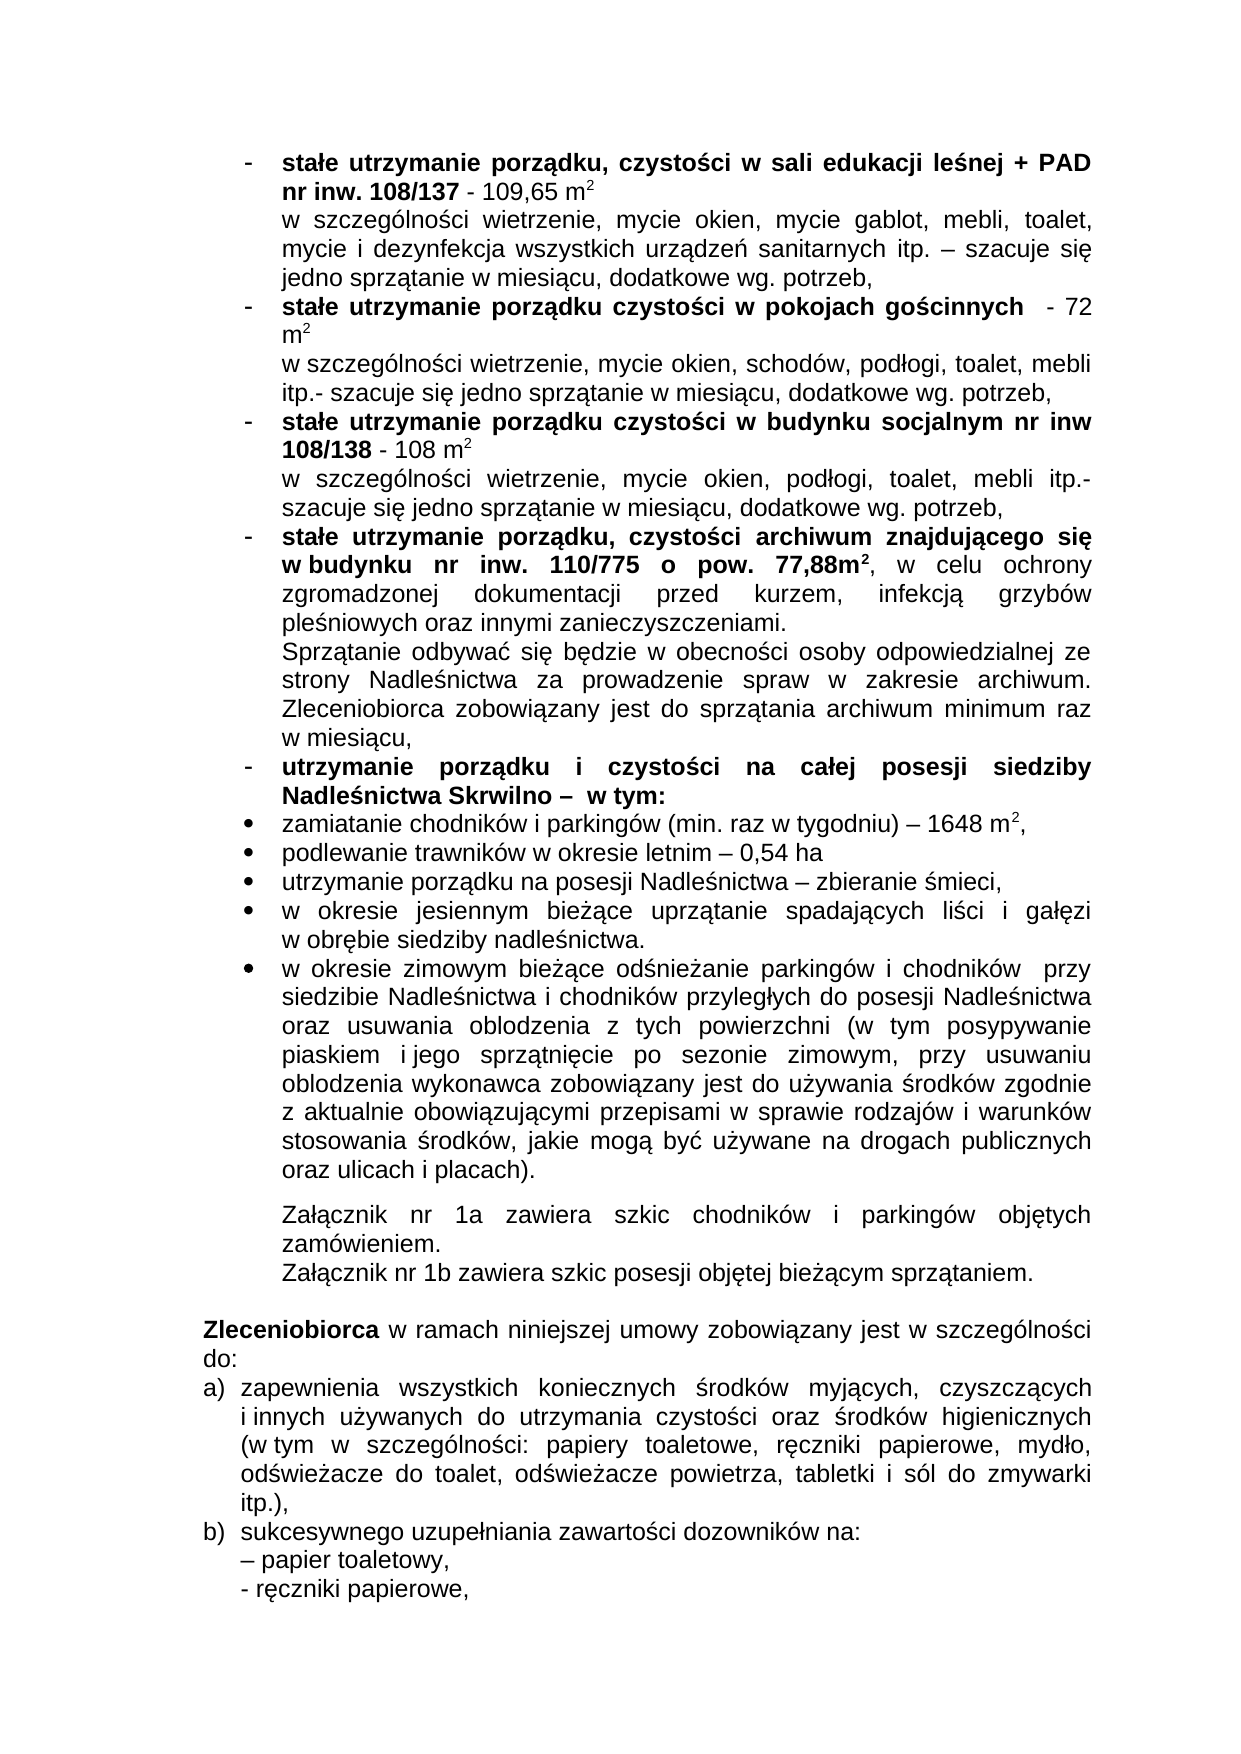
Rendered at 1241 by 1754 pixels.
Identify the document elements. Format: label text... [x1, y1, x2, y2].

list stałe utrzymanie porządku, czystości archiwum znajdującego się w budynku nr inw. 110/775 o pow. 77,88m2, w celu ochrony zgromadzonej dokumentacji przed kurzem, infekcją grzybów pleśniowych oraz innymi zanieczyszczeniami. [244, 522, 1093, 637]
list utrzymanie porządku i czystości na całej posesji siedziby Nadleśnictwa Skrwilno – w tym: [244, 752, 1093, 809]
list utrzymanie porządku na posesji Nadleśnictwa – zbieranie śmieci, [244, 867, 1093, 896]
list stałe utrzymanie porządku, czystości w sali edukacji leśnej + PAD nr inw. 108/137 - 109,65 m2 [244, 148, 1093, 205]
text Załącznik nr 1b zawiera szkic posesji objętej bieżącym sprzątaniem. [282, 1258, 1093, 1287]
list zamiatanie chodników i parkingów (min. raz w tygodniu) – 1648 m2, [244, 809, 1093, 838]
text Załącznik nr 1a zawiera szkic chodników i parkingów objętych zamówieniem. [282, 1200, 1093, 1258]
list w szczególności wietrzenie, mycie okien, mycie gablot, mebli, toalet, mycie i dezynfekcja wszystkich urządzeń sanitarnych itp. – szacuje się jedno sprzątanie w miesiącu, dodatkowe wg. potrzeb, [282, 205, 1093, 291]
list w okresie jesiennym bieżące uprzątanie spadających liści i gałęzi w obrębie siedziby nadleśnictwa. [244, 896, 1093, 953]
list podlewanie trawników w okresie letnim – 0,54 ha [244, 838, 1093, 867]
list zapewnienia wszystkich koniecznych środków myjących, czyszczących i innych używanych do utrzymania czystości oraz środków higienicznych (w tym w szczególności: papiery toaletowe, ręczniki papierowe, mydło, odświeżacze do toalet, odświeżacze powietrza, tabletki i sól do zmywarki itp.), [203, 1373, 1093, 1517]
list Sprzątanie odbywać się będzie w obecności osoby odpowiedzialnej ze strony Nadleśnictwa za prowadzenie spraw w zakresie archiwum. Zleceniobiorca zobowiązany jest do sprzątania archiwum minimum raz w miesiącu, [282, 637, 1093, 752]
list stałe utrzymanie porządku czystości w budynku socjalnym nr inw 108/138 - 108 m2 [244, 407, 1093, 464]
list w szczególności wietrzenie, mycie okien, podłogi, toalet, mebli itp.- szacuje się jedno sprzątanie w miesiącu, dodatkowe wg. potrzeb, [282, 464, 1093, 522]
list sukcesywnego uzupełniania zawartości dozowników na: [203, 1517, 1093, 1545]
list w szczególności wietrzenie, mycie okien, schodów, podłogi, toalet, mebli itp.- szacuje się jedno sprzątanie w miesiącu, dodatkowe wg. potrzeb, [282, 349, 1093, 407]
text Zleceniobiorca w ramach niniejszej umowy zobowiązany jest w szczególności do: [203, 1315, 1093, 1373]
list w okresie zimowym bieżące odśnieżanie parkingów i chodników przy siedzibie Nadleśnictwa i chodników przyległych do posesji Nadleśnictwa oraz usuwania oblodzenia z tych powierzchni (w tym posypywanie piaskiem i jego sprzątnięcie po sezonie zimowym, przy usuwaniu oblodzenia wykonawca zobowiązany jest do używania środków zgodnie z aktualnie obowiązującymi przepisami w sprawie rodzajów i warunków stosowania środków, jakie mogą być używane na drogach publicznych oraz ulicach i placach). [244, 953, 1093, 1184]
list stałe utrzymanie porządku czystości w pokojach gościnnych - 72 m2 [244, 291, 1093, 349]
text - ręczniki papierowe, [240, 1574, 1093, 1603]
text – papier toaletowy, [240, 1545, 1093, 1574]
